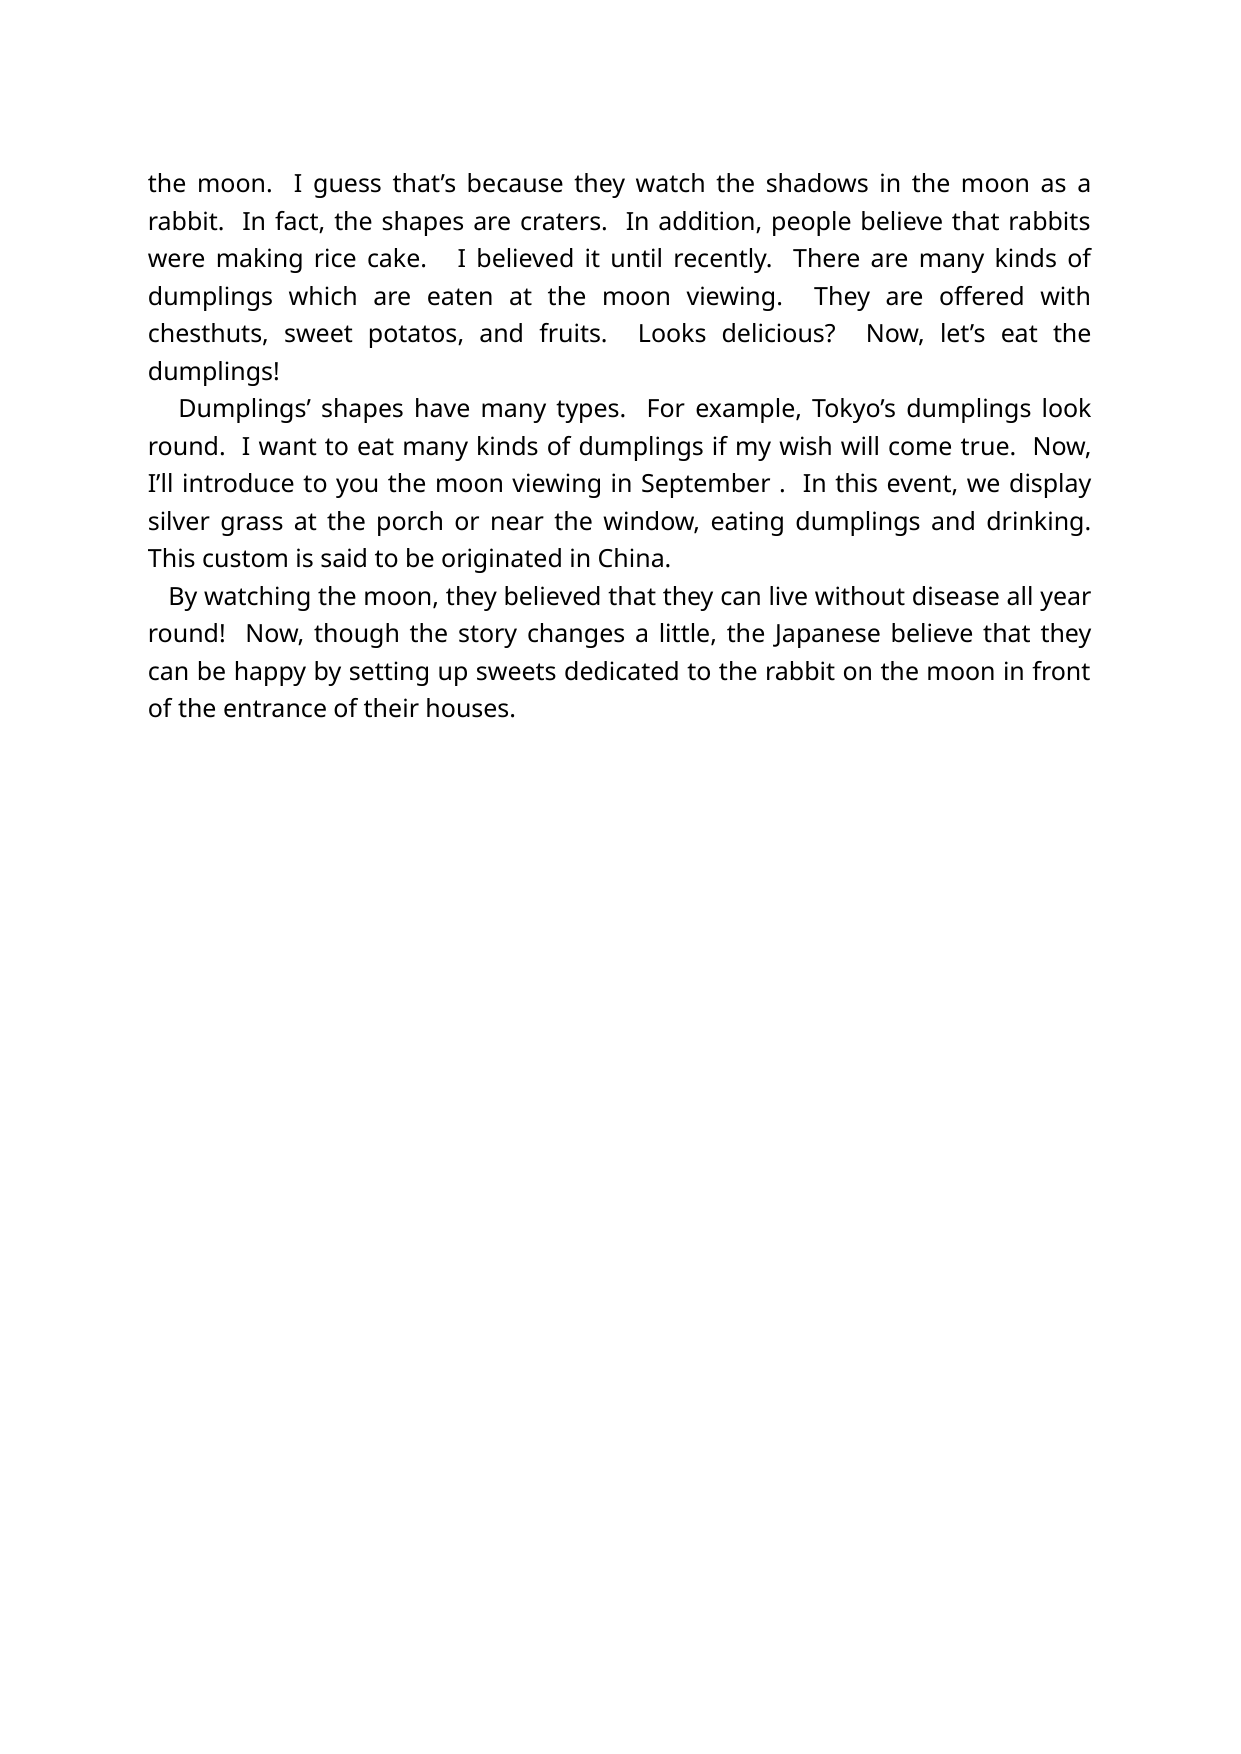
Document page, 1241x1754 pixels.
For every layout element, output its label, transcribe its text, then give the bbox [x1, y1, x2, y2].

text Dumplings’ shapes have many types. For example, ’s dumplings look round. I want to eat many kinds of dumplings if my wish will come true. Now, I’ll introduce to you the moon viewing in September . In this event, we display silver grass at the porch or near the window, eating dumplings and drinking. This custom is said to be originated in China. [148, 389, 1092, 577]
text By watching the moon, they believed that they can live without disease all year round! Now, though the story changes a little, the Japanese believe that they can be happy by setting up sweets dedicated to the rabbit on the moon in front of the entrance of their houses. [148, 577, 1092, 727]
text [148, 164, 1092, 389]
